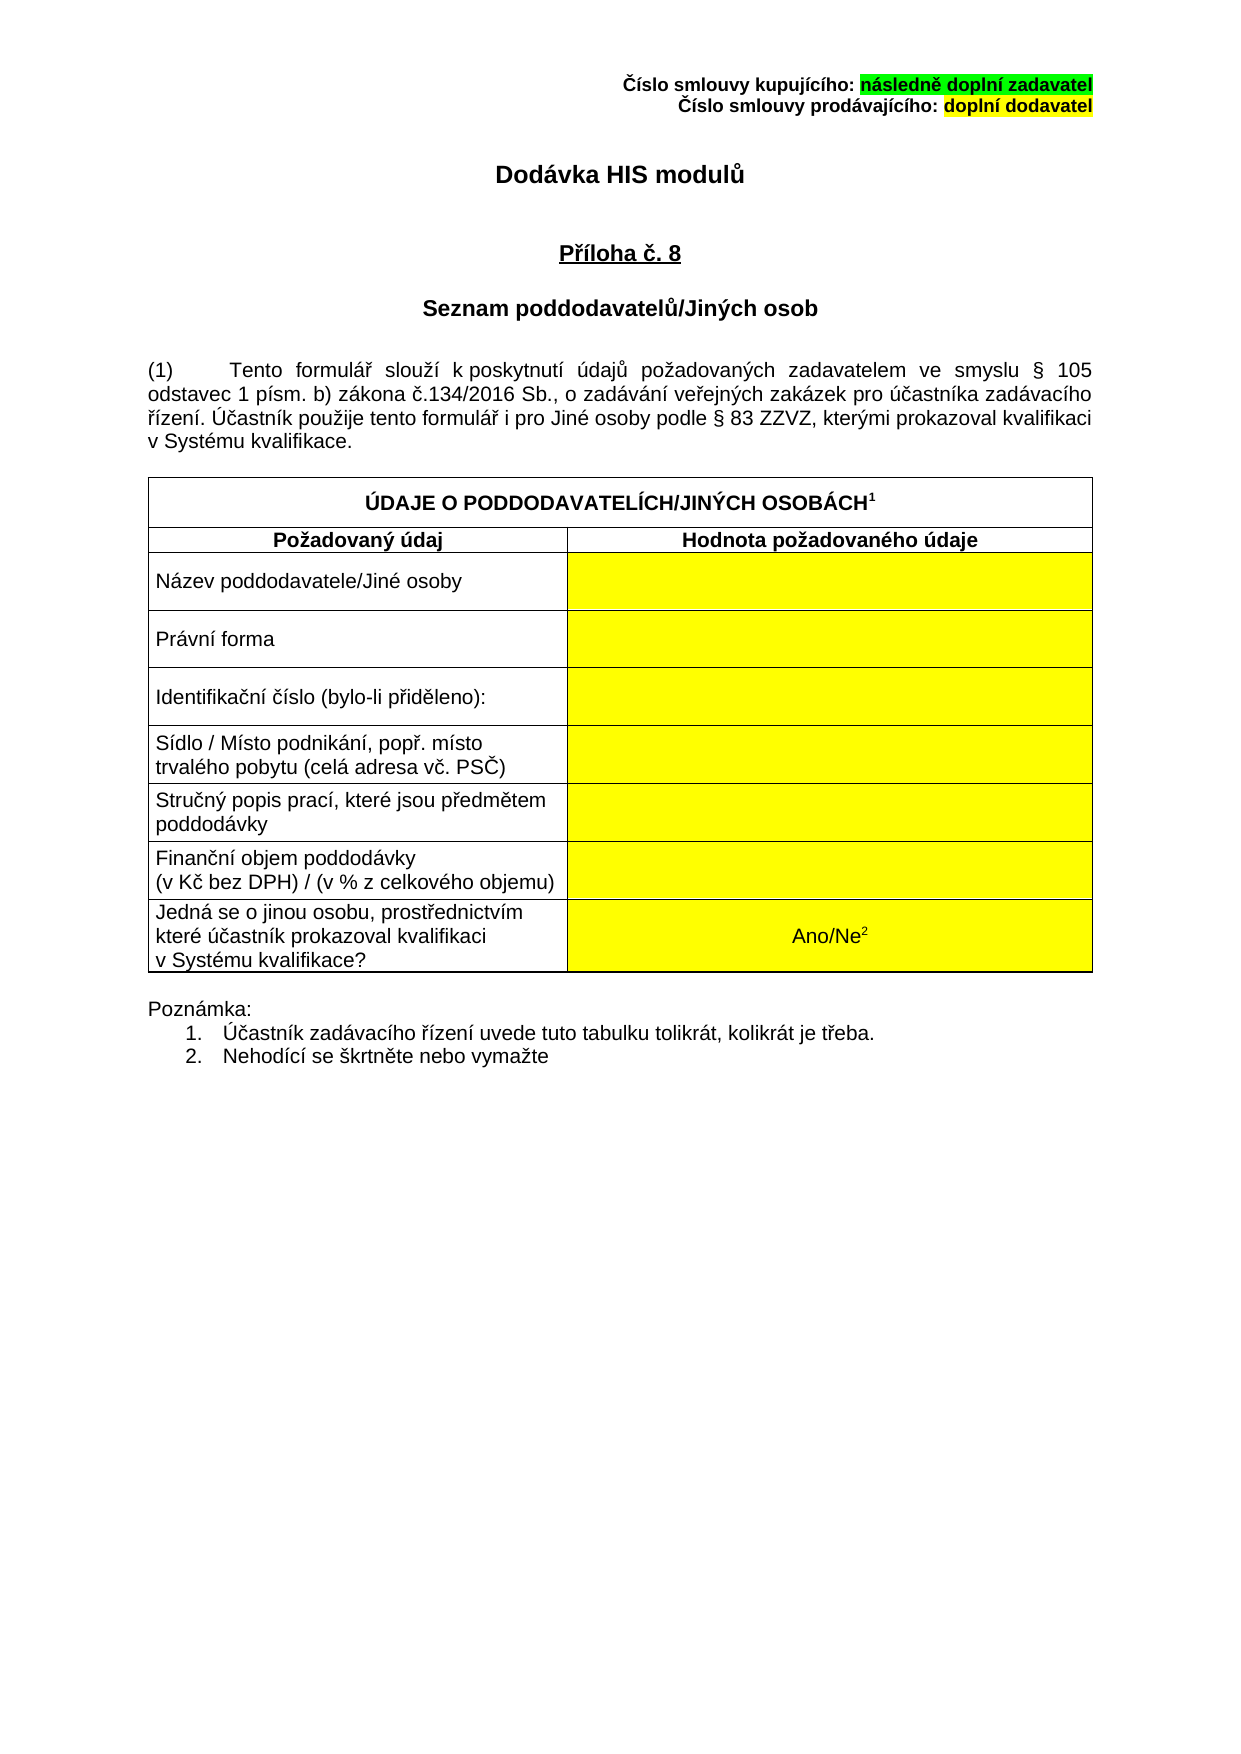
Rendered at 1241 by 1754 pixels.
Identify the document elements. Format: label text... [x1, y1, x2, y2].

table_cell [568, 553, 1092, 609]
table_cell [568, 668, 1092, 725]
text Příloha č. 8 [148, 239, 1093, 266]
table_cell Název poddodavatele/Jiné osoby [149, 553, 567, 609]
text Seznam poddodavatelů/Jiných osob [148, 294, 1093, 321]
table_cell Ano/Ne2 [568, 900, 1092, 971]
list Nehodící se škrtněte nebo vymažte [185, 1044, 1093, 1068]
table_cell Požadovaný údaj [149, 528, 567, 552]
table_cell [568, 611, 1092, 667]
table_header Údaje o poddodavatelích/JINÝCH OSOBÁCH1 [149, 478, 1092, 527]
table_cell Sídlo / Místo podnikání, popř. místo trvalého pobytu (celá adresa vč. PSČ) [149, 726, 567, 783]
table_cell [568, 784, 1092, 841]
table_cell Právní forma [149, 611, 567, 667]
table_cell Jedná se o jinou osobu, prostřednictvím které účastník prokazoval kvalifikaci v Systému kvalifikace? [149, 900, 567, 971]
table_cell Finanční objem poddodávky (v Kč bez DPH) / (v % z celkového objemu) [149, 842, 567, 898]
text Poznámka: [148, 996, 1093, 1020]
table_cell [568, 726, 1092, 783]
table_cell Hodnota požadovaného údaje [568, 528, 1092, 552]
text Tento formulář slouží k poskytnutí údajů požadovaných zadavatelem ve smyslu § 105 odstavec 1 písm. b) zákona č.134/2016 Sb., o zadávání veřejných zakázek pro účastníka zadávacího řízení. Účastník použije tento formulář i pro Jiné osoby podle § 83 ZZVZ, kterými prokazoval kvalifikaci v Systému kvalifikace. [148, 357, 1093, 453]
table_cell Stručný popis prací, které jsou předmětem poddodávky [149, 784, 567, 841]
list Účastník zadávacího řízení uvede tuto tabulku tolikrát, kolikrát je třeba. [185, 1020, 1093, 1044]
table_cell Identifikační číslo (bylo-li přiděleno): [149, 668, 567, 725]
table_cell [568, 842, 1092, 898]
